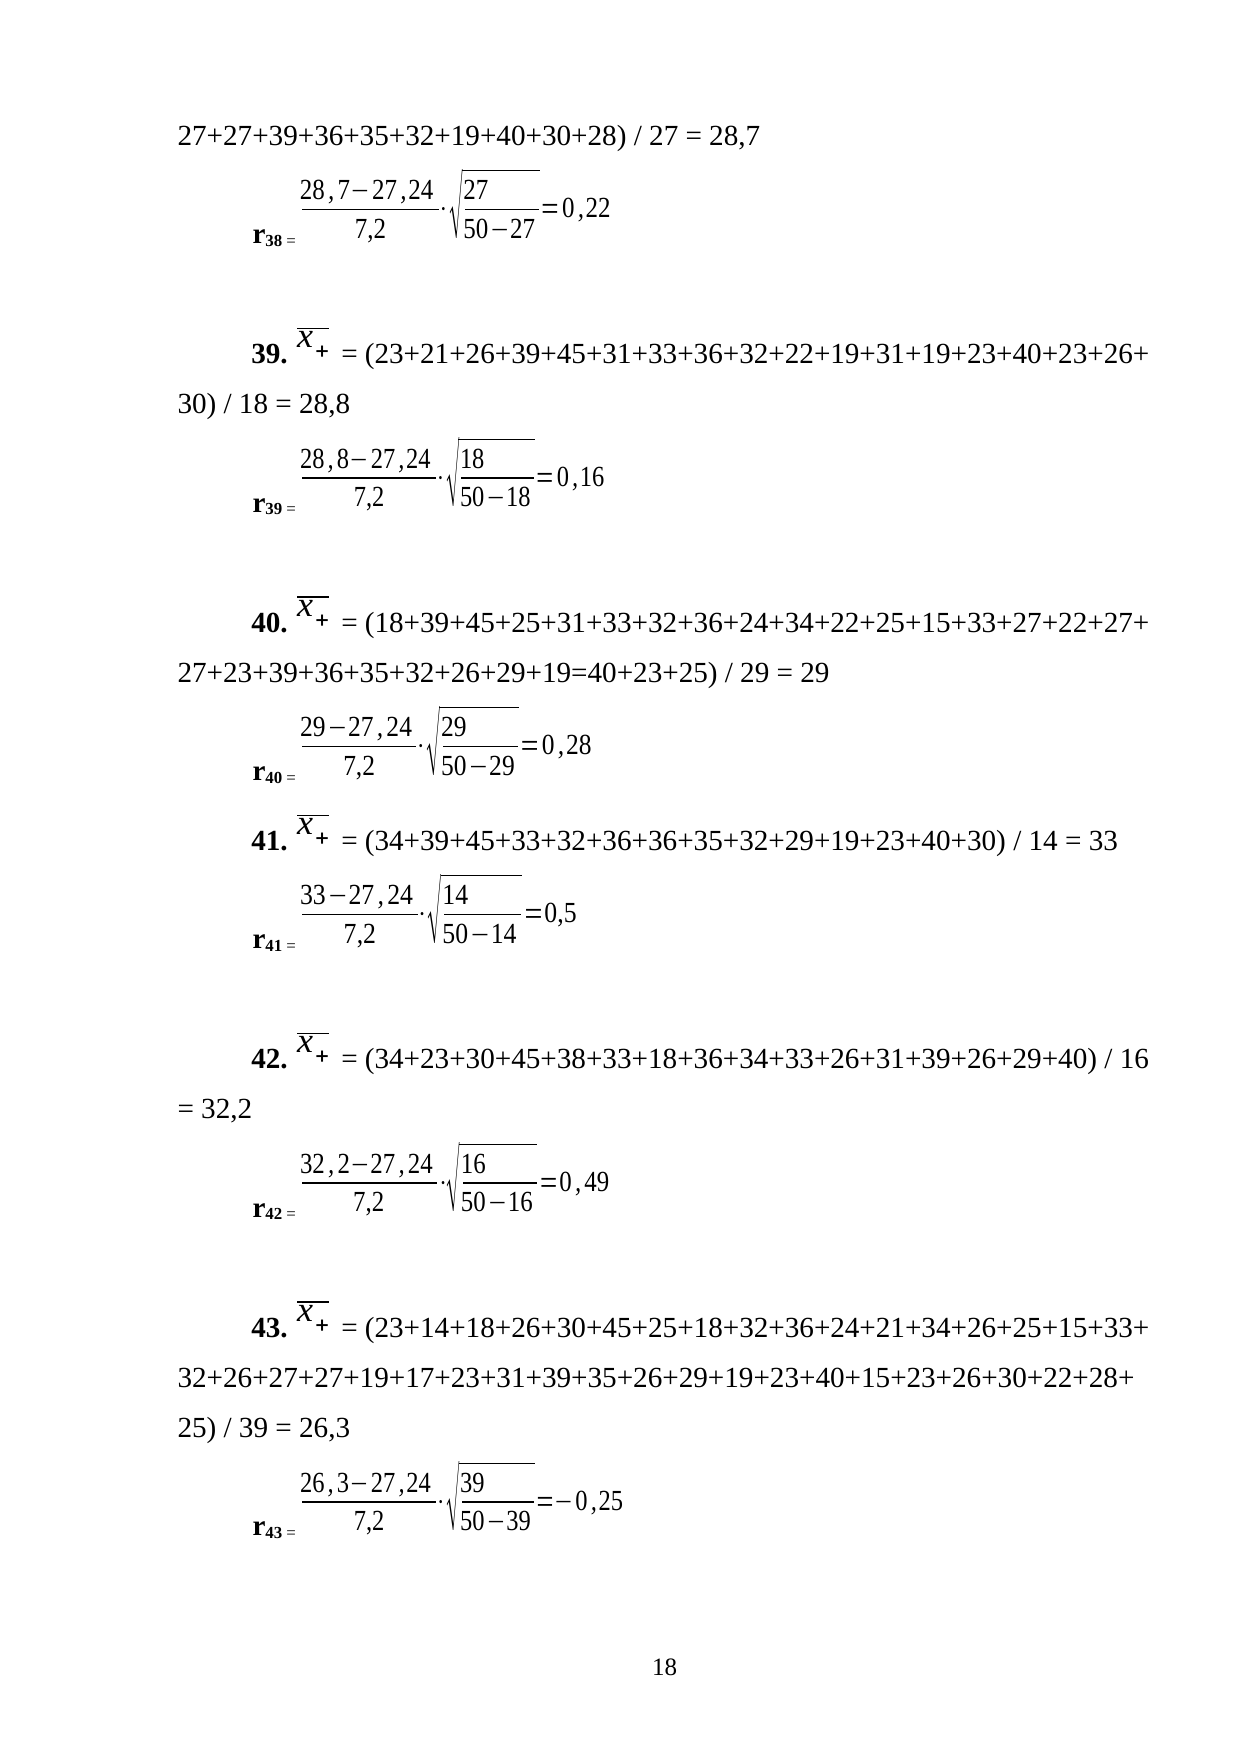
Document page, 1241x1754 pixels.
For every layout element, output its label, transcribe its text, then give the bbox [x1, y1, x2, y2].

text r39 = [177, 437, 1152, 518]
text r43 = [177, 1461, 1152, 1542]
text 30) / 18 = 28,8 [177, 387, 1152, 420]
text 41. = (34+39+45+33+32+36+36+35+32+29+19+23+40+30) / 14 = 33 [177, 803, 1152, 857]
text r38 = [177, 168, 1152, 250]
text 27+23+39+36+35+32+26+29+19=40+23+25) / 29 = 29 [177, 655, 1152, 689]
text r40 = [177, 706, 1152, 787]
text 43. = (23+14+18+26+30+45+25+18+32+36+24+21+34+26+25+15+33+ [177, 1290, 1152, 1343]
text 25) / 39 = 26,3 [177, 1411, 1152, 1444]
text r41 = [177, 873, 1152, 955]
text 42. = (34+23+30+45+38+33+18+36+34+33+26+31+39+26+29+40) / 16 = 32,2 [177, 1022, 1152, 1125]
text 40. = (18+39+45+25+31+33+32+36+24+34+22+25+15+33+27+22+27+ [177, 585, 1152, 638]
text 39. = (23+21+26+39+45+31+33+36+32+22+19+31+19+23+40+23+26+ [177, 317, 1152, 370]
text 27+27+39+36+35+32+19+40+30+28) / 27 = 28,7 [177, 118, 1152, 152]
text r42 = [177, 1142, 1152, 1223]
text 32+26+27+27+19+17+23+31+39+35+26+29+19+23+40+15+23+26+30+22+28+ [177, 1360, 1152, 1394]
